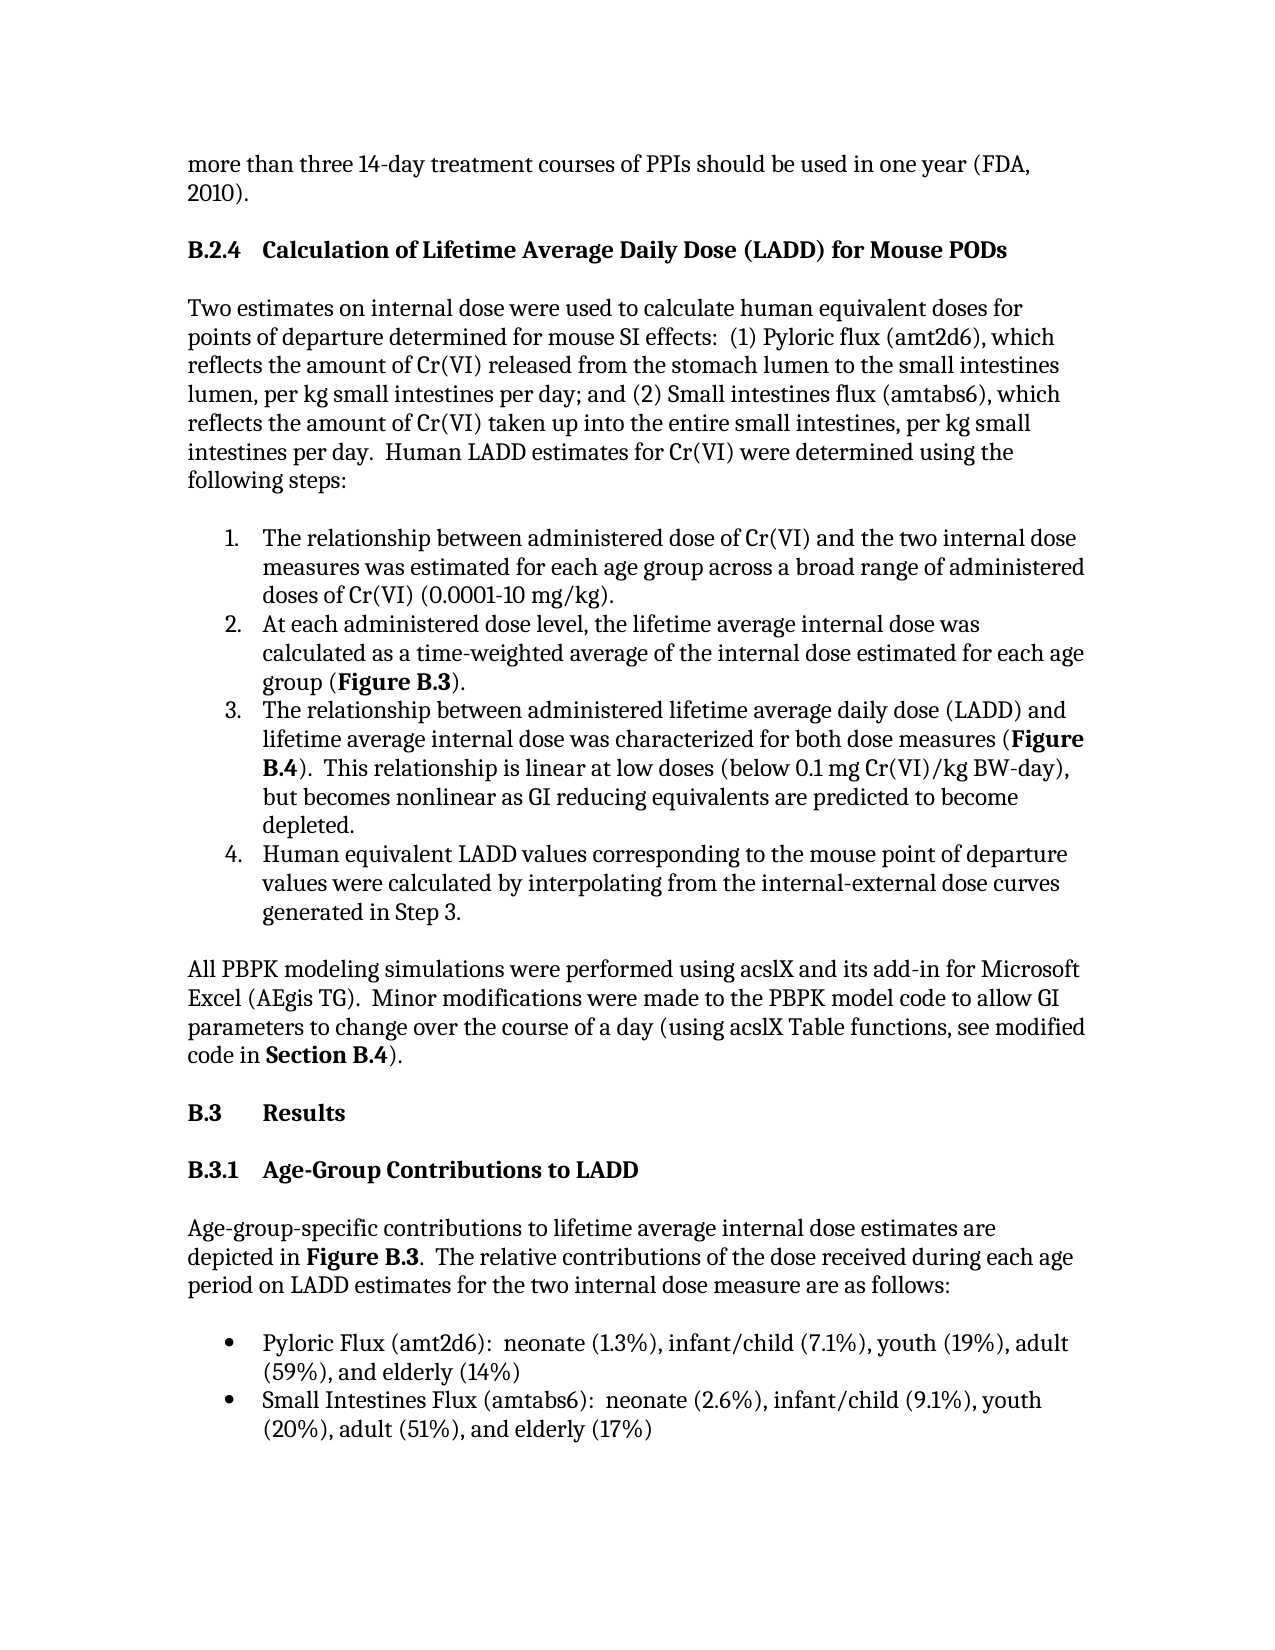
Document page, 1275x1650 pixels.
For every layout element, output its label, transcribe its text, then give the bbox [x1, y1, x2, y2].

text B.3.1 Age-Group Contributions to LADD [187, 1156, 1087, 1185]
text Two estimates on internal dose were used to calculate human equivalent doses for points of departure determined for mouse SI effects: (1) Pyloric flux (amt2d6), which reflects the amount of Cr(VI) released from the stomach lumen to the small intestines lumen, per kg small intestines per day; and (2) Small intestines flux (amtabs6), which reflects the amount of Cr(VI) taken up into the entire small intestines, per kg small intestines per day. Human LADD estimates for Cr(VI) were determined using the following steps: [187, 294, 1087, 495]
list The relationship between administered dose of Cr(VI) and the two internal dose measures was estimated for each age group across a broad range of administered doses of Cr(VI) (0.0001-10 mg/kg). [225, 524, 1087, 610]
list Pyloric Flux (amt2d6): neonate (1.3%), infant/child (7.1%), youth (19%), adult (59%), and elderly (14%) [225, 1329, 1087, 1386]
list Human equivalent LADD values corresponding to the mouse point of departure values were calculated by interpolating from the internal-external dose curves generated in Step 3. [225, 840, 1087, 926]
list At each administered dose level, the lifetime average internal dose was calculated as a time-weighted average of the internal dose estimated for each age group (Figure B.3). [225, 610, 1087, 696]
text B.2.4 Calculation of Lifetime Average Daily Dose (LADD) for Mouse PODs [187, 236, 1087, 265]
list The relationship between administered lifetime average daily dose (LADD) and lifetime average internal dose was characterized for both dose measures (Figure B.4). This relationship is linear at low doses (below 0.1 mg Cr(VI)/kg BW-day), but becomes nonlinear as GI reducing equivalents are predicted to become depleted. [225, 696, 1087, 840]
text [187, 150, 1087, 207]
list Small Intestines Flux (amtabs6): neonate (2.6%), infant/child (9.1%), youth (20%), adult (51%), and elderly (17%) [225, 1386, 1087, 1444]
text All PBPK modeling simulations were performed using acslX and its add-in for Microsoft Excel (AEgis TG). Minor modifications were made to the PBPK model code to allow GI parameters to change over the course of a day (using acslX Table functions, see modified code in Section B.4). [187, 955, 1087, 1070]
text Age-group-specific contributions to lifetime average internal dose estimates are depicted in Figure B.3. The relative contributions of the dose received during each age period on LADD estimates for the two internal dose measure are as follows: [187, 1214, 1087, 1300]
text B.3 Results [187, 1099, 1087, 1127]
